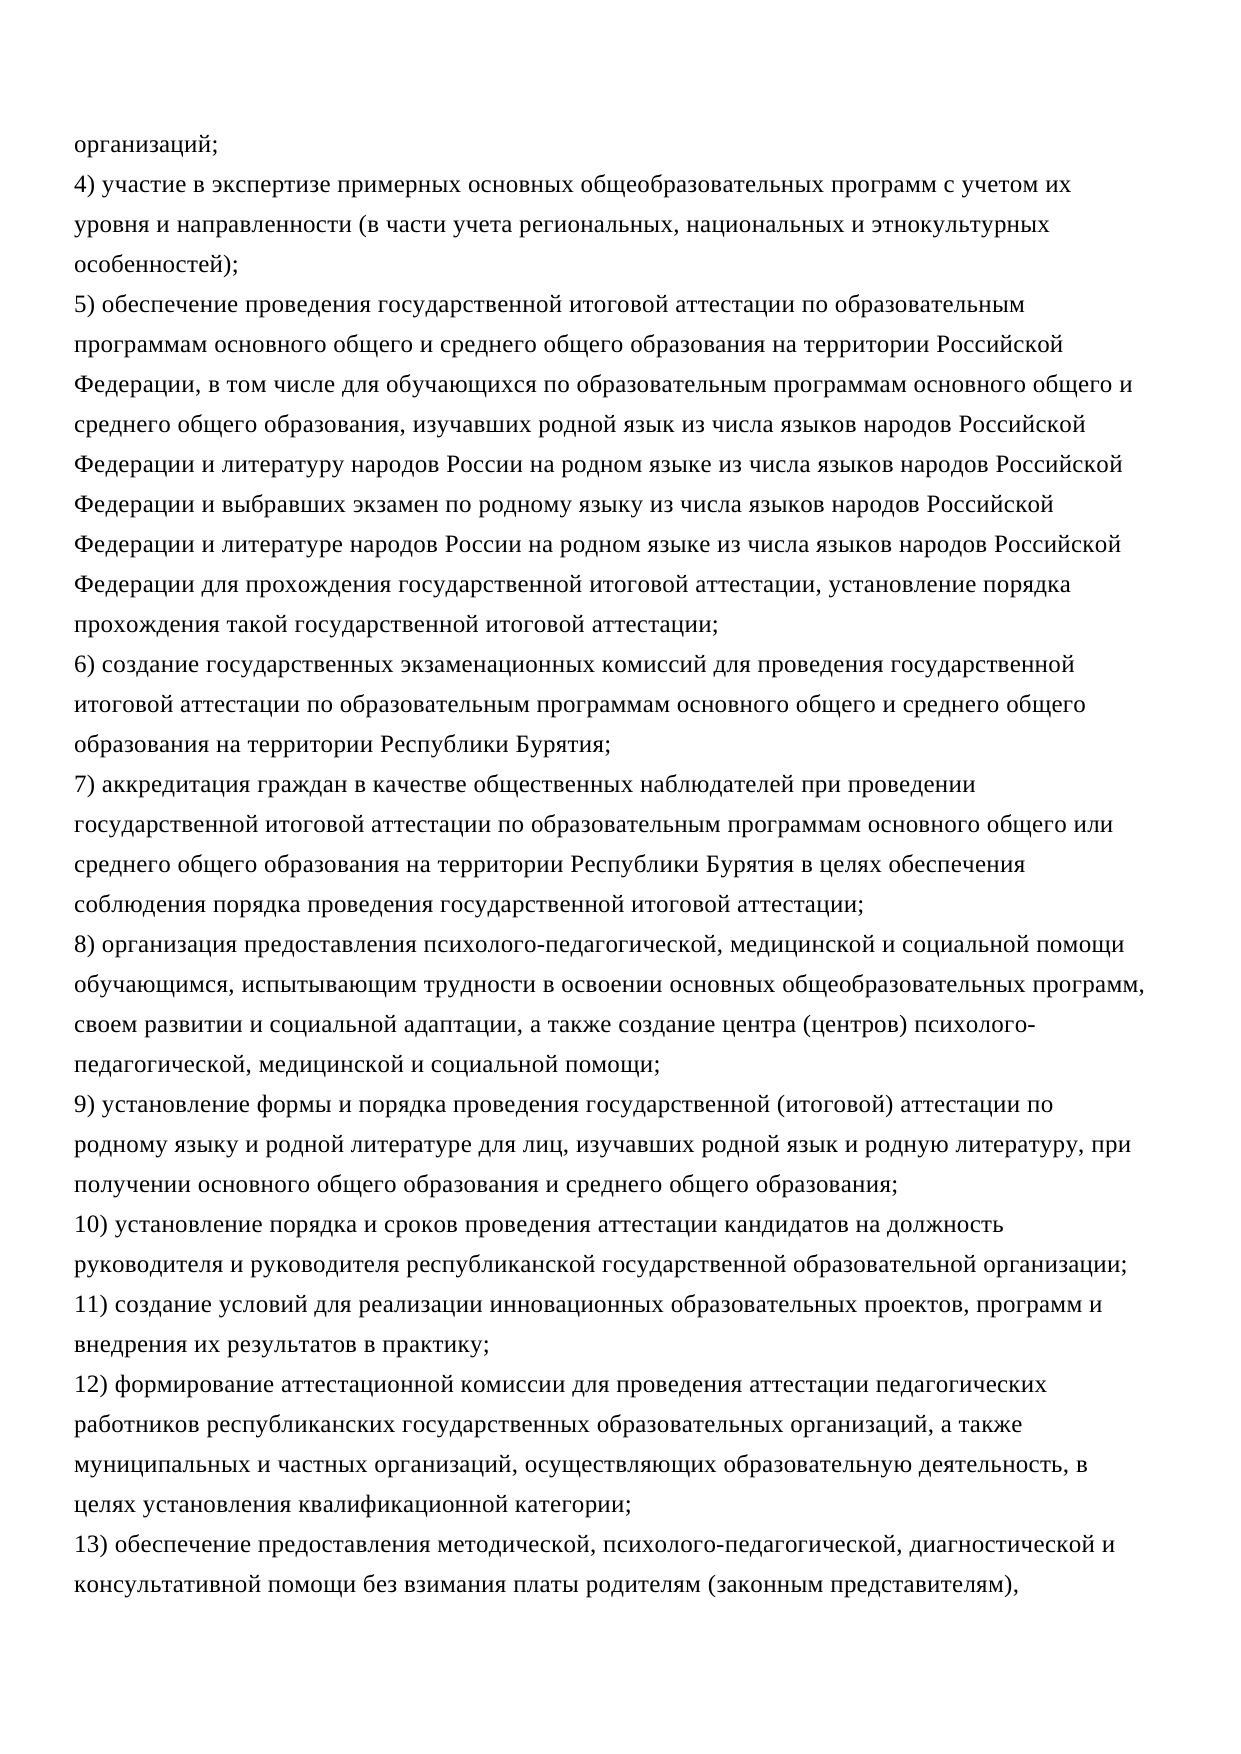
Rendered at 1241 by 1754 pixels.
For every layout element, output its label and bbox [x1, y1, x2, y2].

text [74, 118, 1152, 1598]
